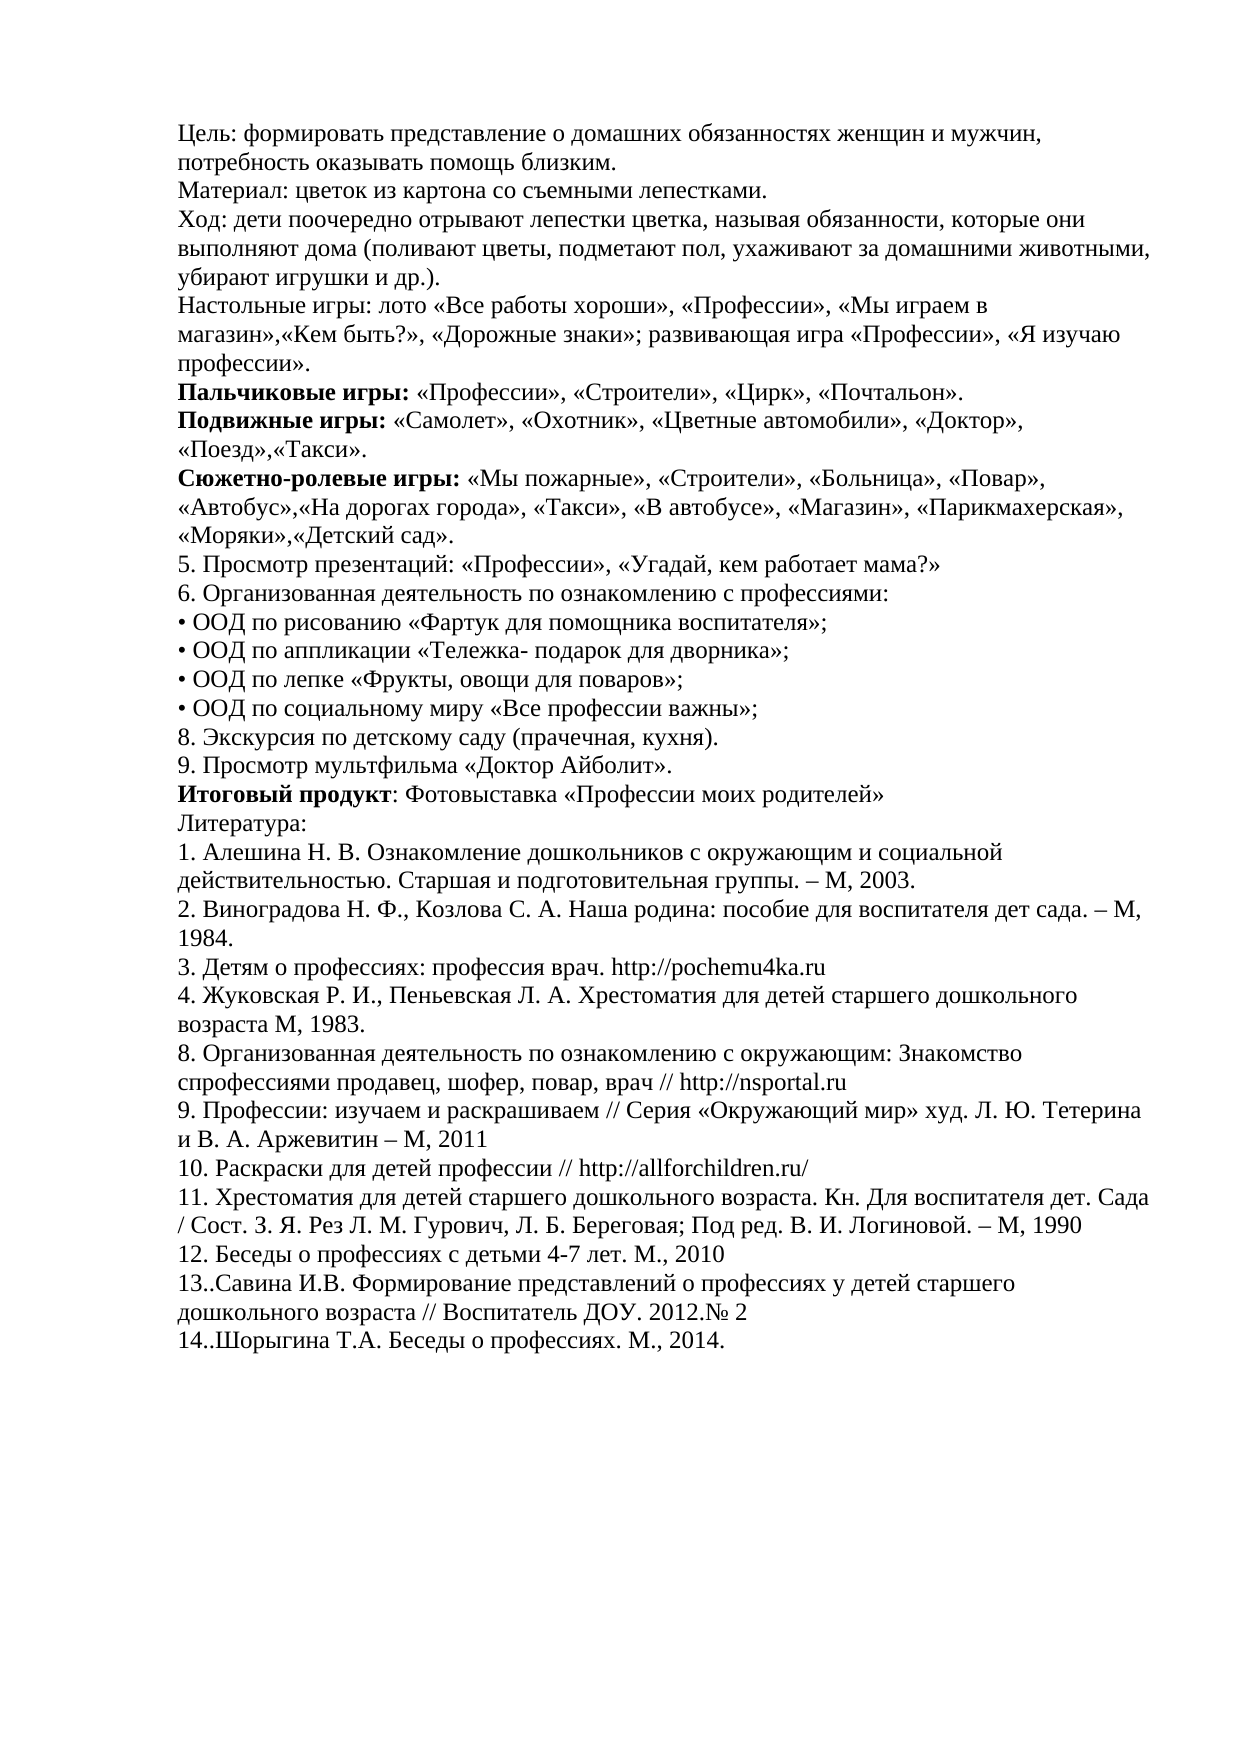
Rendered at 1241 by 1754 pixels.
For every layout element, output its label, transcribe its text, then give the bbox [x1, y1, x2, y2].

text 12. Беседы о профессиях с детьми 4-7 лет. М., 2010 [177, 1239, 1152, 1268]
text 9. Профессии: изучаем и раскрашиваем // Серия «Окружающий мир» худ. Л. Ю. Тетерина и В. А. Аржевитин – М, 2011 [177, 1096, 1152, 1153]
text 4. Жуковская Р. И., Пеньевская Л. А. Хрестоматия для детей старшего дошкольного возраста М, 1983. [177, 981, 1152, 1038]
text 3. Детям о профессиях: профессия врач. http://pochemu4ka.ru [177, 952, 1152, 981]
text • ООД по социальному миру «Все профессии важны»; [177, 693, 1152, 722]
text Настольные игры: лото «Все работы хороши», «Профессии», «Мы играем в магазин»,«Кем быть?», «Дорожные знаки»; развивающая игра «Профессии», «Я изучаю профессии». [177, 291, 1152, 377]
text • ООД по рисованию «Фартук для помощника воспитателя»; [177, 607, 1152, 636]
text 2. Виноградова Н. Ф., Козлова С. А. Наша родина: пособие для воспитателя дет сада. – М, 1984. [177, 894, 1152, 952]
text 11. Хрестоматия для детей старшего дошкольного возраста. Кн. Для воспитателя дет. Сада / Сост. З. Я. Рез Л. М. Гурович, Л. Б. Береговая; Под ред. В. И. Логиновой. – М, 1990 [177, 1182, 1152, 1239]
text Ход: дети поочередно отрывают лепестки цветка, называя обязанности, которые они выполняют дома (поливают цветы, подметают пол, ухаживают за домашними животными, убирают игрушки и др.). [177, 204, 1152, 291]
text 1. Алешина Н. В. Ознакомление дошкольников с окружающим и социальной действительностью. Старшая и подготовительная группы. – М, 2003. [177, 837, 1152, 894]
text Материал: цветок из картона со съемными лепестками. [177, 176, 1152, 204]
text 5. Просмотр презентаций: «Профессии», «Угадай, кем работает мама?» [177, 549, 1152, 578]
text 8. Экскурсия по детскому саду (прачечная, кухня). [177, 722, 1152, 751]
text 8. Организованная деятельность по ознакомлению с окружающим: Знакомство спрофессиями продавец, шофер, повар, врач // http://nsportal.ru [177, 1038, 1152, 1096]
text • ООД по лепке «Фрукты, овощи для поваров»; [177, 664, 1152, 693]
text • ООД по аппликации «Тележка- подарок для дворника»; [177, 636, 1152, 664]
text Подвижные игры: «Самолет», «Охотник», «Цветные автомобили», «Доктор», «Поезд»,«Такси». [177, 406, 1152, 463]
text Пальчиковые игры: «Профессии», «Строители», «Цирк», «Почтальон». [177, 377, 1152, 406]
text Сюжетно-ролевые игры: «Мы пожарные», «Строители», «Больница», «Повар», «Автобус»,«На дорогах города», «Такси», «В автобусе», «Магазин», «Парикмахерская», «Моряки»,«Детский сад». [177, 463, 1152, 549]
text 10. Раскраски для детей профессии // http://allforchildren.ru/ [177, 1153, 1152, 1182]
text Литература: [177, 808, 1152, 837]
text Цель: формировать представление о домашних обязанностях женщин и мужчин, потребность оказывать помощь близким. [177, 118, 1152, 176]
text 13..Савина И.В. Формирование представлений о профессиях у детей старшего дошкольного возраста // Воспитатель ДОУ. 2012.№ 2 [177, 1268, 1152, 1326]
text 6. Организованная деятельность по ознакомлению с профессиями: [177, 578, 1152, 607]
text Итоговый продукт: Фотовыставка «Профессии моих родителей» [177, 779, 1152, 808]
text 14..Шорыгина Т.А. Беседы о профессиях. М., 2014. [177, 1326, 1152, 1354]
text 9. Просмотр мультфильма «Доктор Айболит». [177, 751, 1152, 779]
